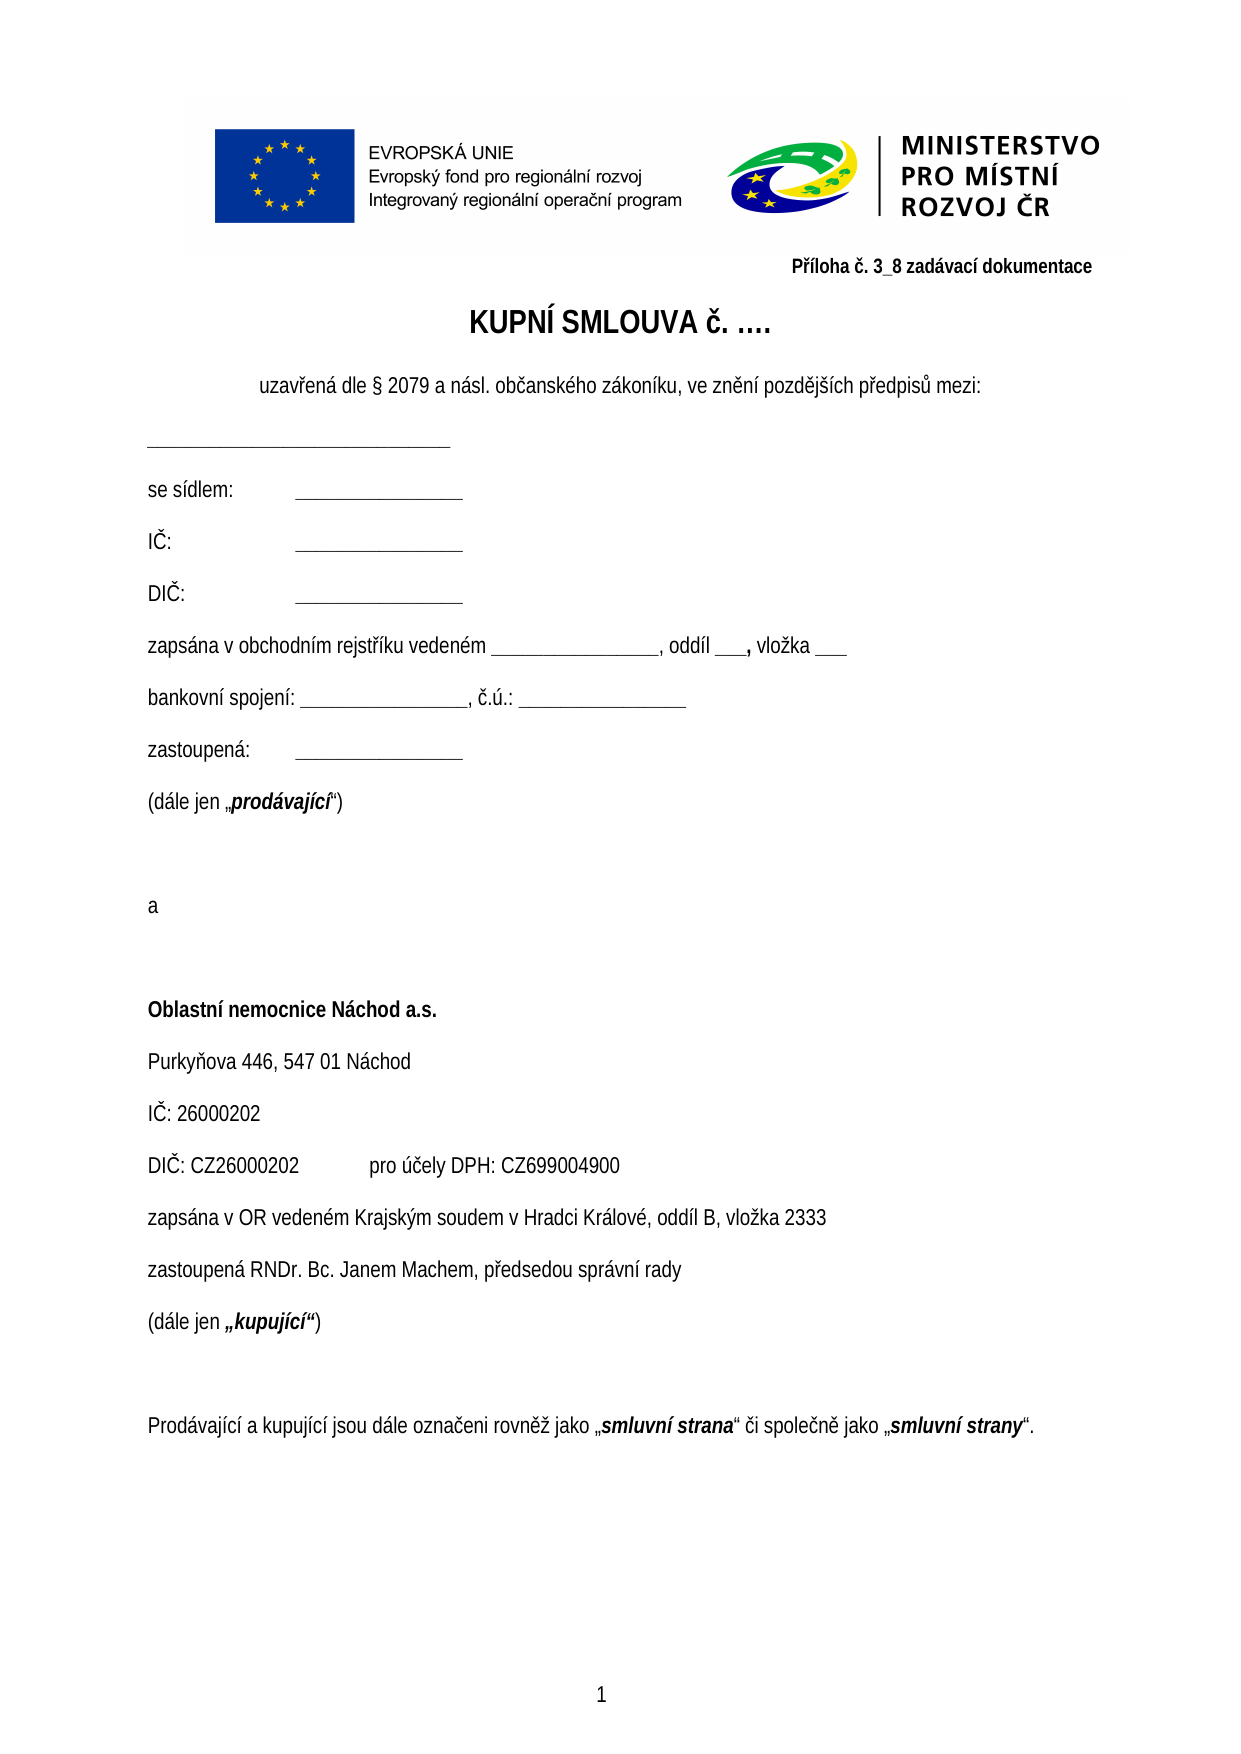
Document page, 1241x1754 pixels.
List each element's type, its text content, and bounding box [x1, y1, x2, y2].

text DIČ: CZ26000202 pro účely DPH: CZ699004900 [148, 1152, 1093, 1178]
text zastoupená: ________________ [148, 736, 1093, 762]
subtitle Příloha č. 3_8 zadávací dokumentace [148, 254, 1093, 278]
text DIČ: ________________ [148, 580, 1093, 606]
text Oblastní nemocnice Náchod a.s. [148, 996, 1093, 1022]
text uzavřená dle § 2079 a násl. občanského zákoníku, ve znění pozdějších předpisů mezi: [148, 372, 1093, 398]
text bankovní spojení: ________________, č.ú.: ________________ [148, 684, 1093, 710]
text zastoupená RNDr. Bc. Janem Machem, předsedou správní rady [148, 1256, 1093, 1282]
text zapsána v obchodním rejstříku vedeném ________________, oddíl ___, vložka ___ [148, 632, 1093, 658]
text Purkyňova 446, 547 01 Náchod [148, 1048, 1093, 1074]
text _____________________________ [147, 424, 1093, 450]
text (dále jen „kupující“) [148, 1308, 1093, 1334]
text zapsána v OR vedeném Krajským soudem v Hradci Králové, oddíl B, vložka 2333 [148, 1204, 1093, 1230]
text (dále jen „prodávající“) [148, 788, 1093, 814]
text IČ: 26000202 [148, 1100, 1093, 1126]
picture [184, 97, 1130, 254]
text se sídlem: ________________ [148, 476, 1093, 502]
subtitle KUPNÍ SMLOUVA č. …. [148, 302, 1093, 340]
text a [148, 892, 1093, 918]
text IČ: ________________ [148, 528, 1093, 554]
text Prodávající a kupující jsou dále označeni rovněž jako „smluvní strana“ či společně jako „smluvní strany“. [148, 1412, 1093, 1438]
